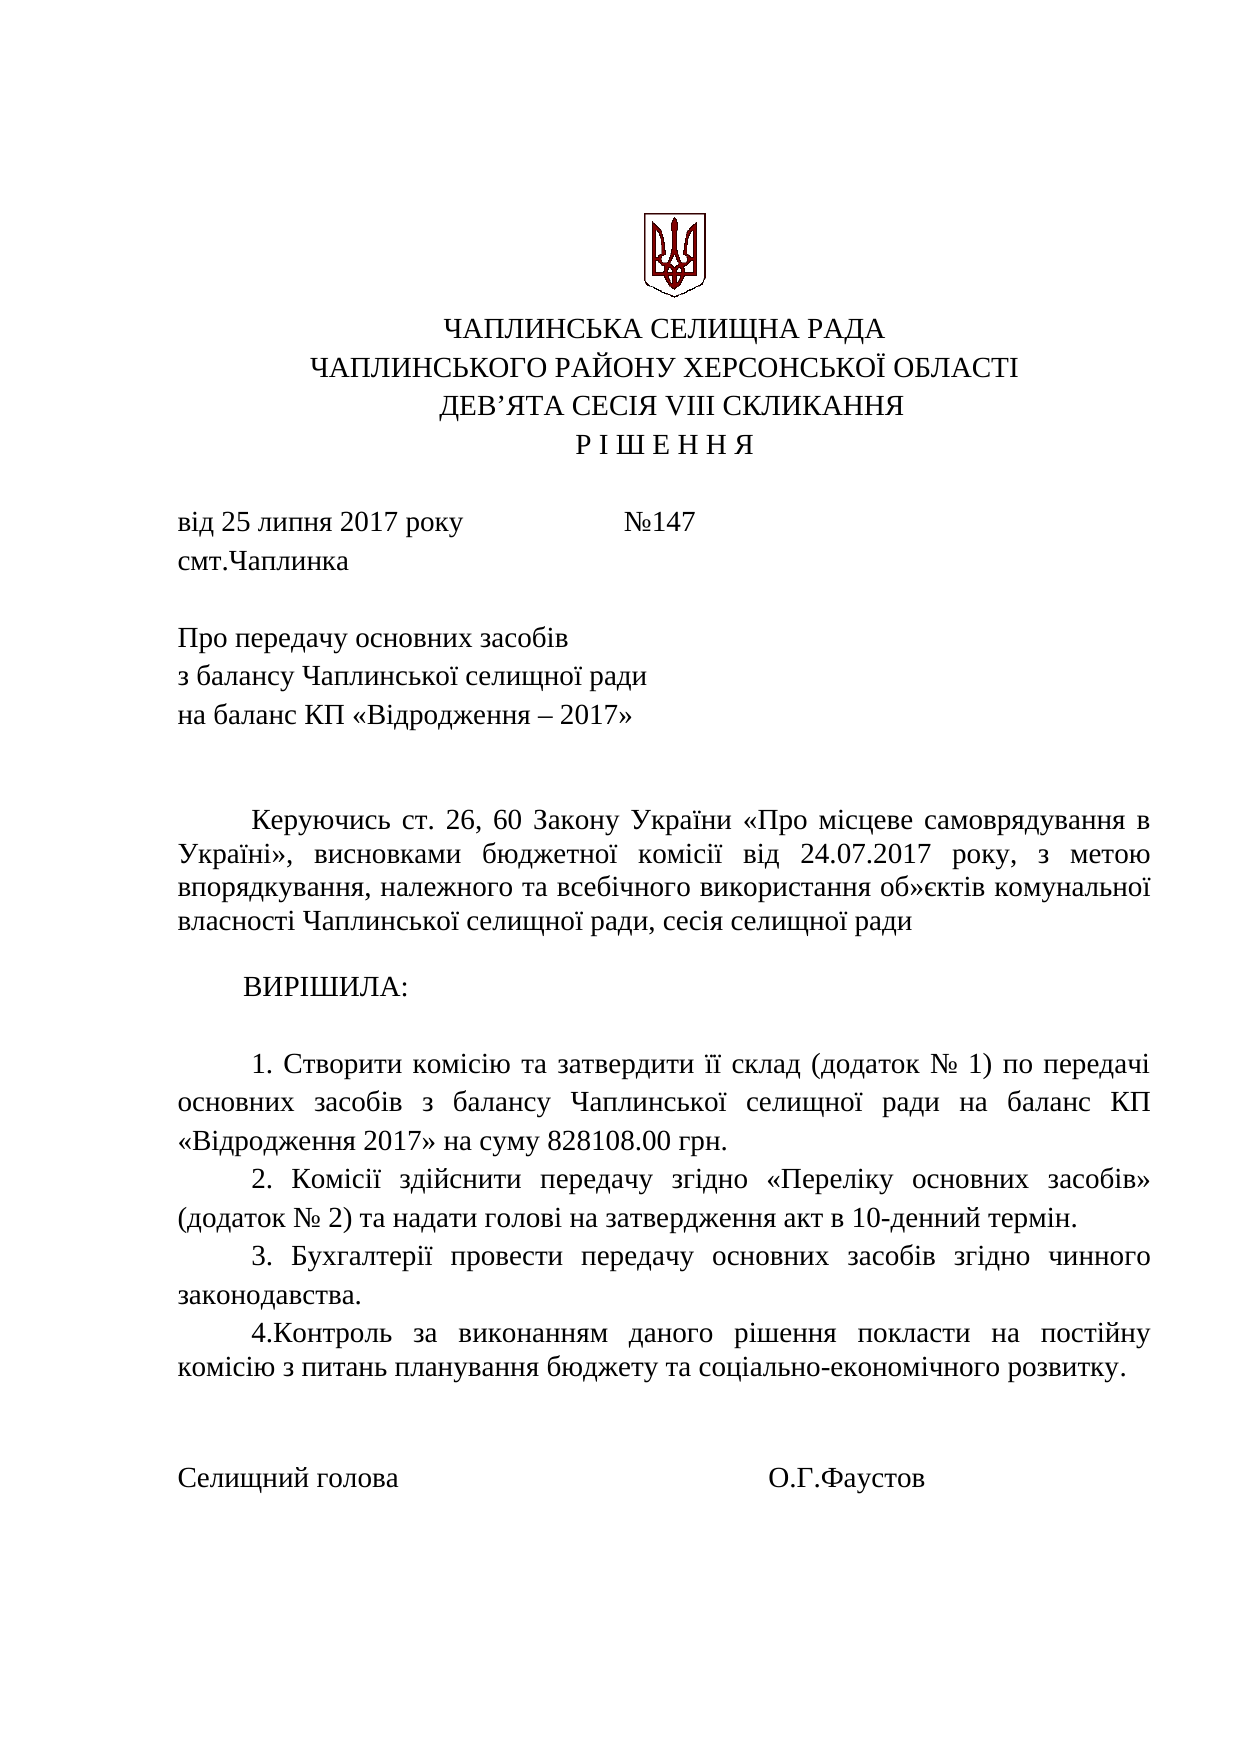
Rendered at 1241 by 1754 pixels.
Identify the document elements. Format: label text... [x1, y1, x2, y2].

text 2. Комісії здійснити передачу згідно «Переліку основних засобів» (додаток № 2) та надати голові на затвердження акт в 10-денний термін. [177, 1161, 1152, 1233]
text з балансу Чаплинської селищної ради [177, 658, 1152, 692]
text 4.Контроль за виконанням даного рішення покласти на постійну комісію з питань планування бюджету та соціально-економічного розвитку. [177, 1316, 1152, 1383]
text 3. Бухгалтерії провести передачу основних засобів згідно чинного законодавства. [177, 1238, 1152, 1311]
text смт.Чаплинка [177, 543, 1240, 576]
text від 25 липня 2017 року №147 [177, 504, 1240, 538]
text ЧАПЛИНСЬКОГО РАЙОНУ ХЕРСОНСЬКОЇ ОБЛАСТІ [177, 350, 1152, 383]
text ВИРІШИЛА: [177, 969, 1152, 1002]
text ДЕВ’ЯТА СЕСІЯ VІІІ СКЛИКАННЯ [177, 388, 1152, 422]
picture [637, 207, 712, 302]
text на баланс КП «Відродження – 2017» [177, 697, 1152, 730]
text 1. Створити комісію та затвердити її склад (додаток № 1) по передачі основних засобів з балансу Чаплинської селищної ради на баланс КП «Відродження 2017» на суму 828108.00 грн. [177, 1046, 1152, 1156]
text Селищний голова О.Г.Фаустов [177, 1460, 1152, 1493]
text Керуючись ст. 26, 60 Закону України «Про місцеве самоврядування в Україні», висновками бюджетної комісії від 24.07.2017 року, з метою впорядкування, належного та всебічного використання об»єктів комунальної власності Чаплинської селищної ради, сесія селищної ради [177, 802, 1152, 937]
text Р І Ш Е Н Н Я [177, 427, 1152, 461]
text ЧАПЛИНСЬКА СЕЛИЩНА РАДА [177, 195, 1152, 345]
text Про передачу основних засобів [177, 620, 1152, 653]
